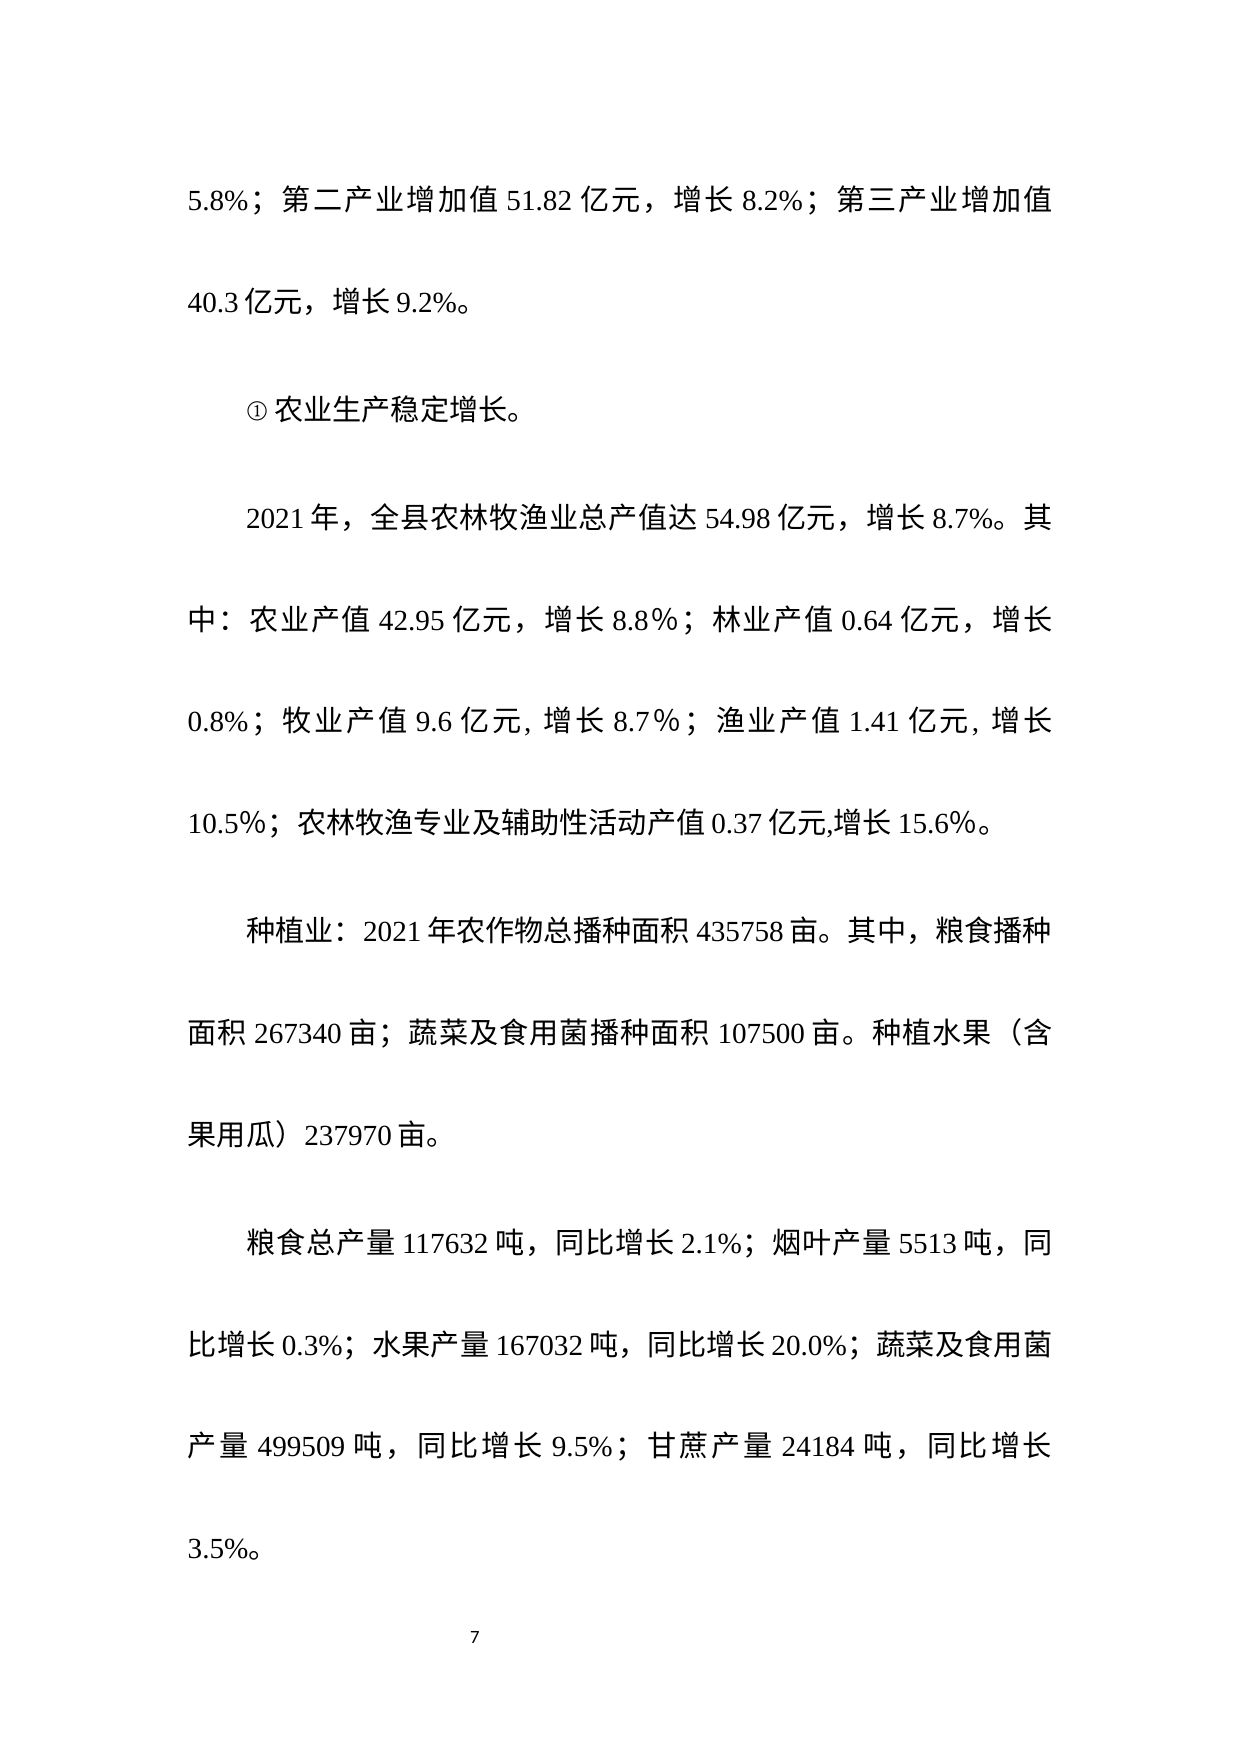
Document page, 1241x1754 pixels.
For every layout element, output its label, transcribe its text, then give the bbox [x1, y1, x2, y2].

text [187, 164, 1053, 334]
text 种植业：2021年农作物总播种面积435758亩。其中，粮食播种面积267340亩；蔬菜及食用菌播种面积107500亩。种植水果（含果用瓜）237970亩。 [187, 895, 1053, 1166]
text ①农业生产稳定增长。 [187, 373, 1053, 441]
text 2021年，全县农林牧渔业总产值达54.98亿元，增长8.7%。其中：农业产值42.95亿元，增长8.8％；林业产值0.64亿元，增长0.8%；牧业产值9.6亿元, 增长8.7％；渔业产值1.41亿元, 增长10.5％；农林牧渔专业及辅助性活动产值0.37亿元,增长15.6％。 [187, 481, 1053, 855]
text 粮食总产量117632吨，同比增长2.1%；烟叶产量5513吨，同比增长0.3%；水果产量167032吨，同比增长20.0%；蔬菜及食用菌产量499509吨，同比增长9.5%；甘蔗产量24184吨，同比增长3.5%。 [187, 1206, 1053, 1580]
